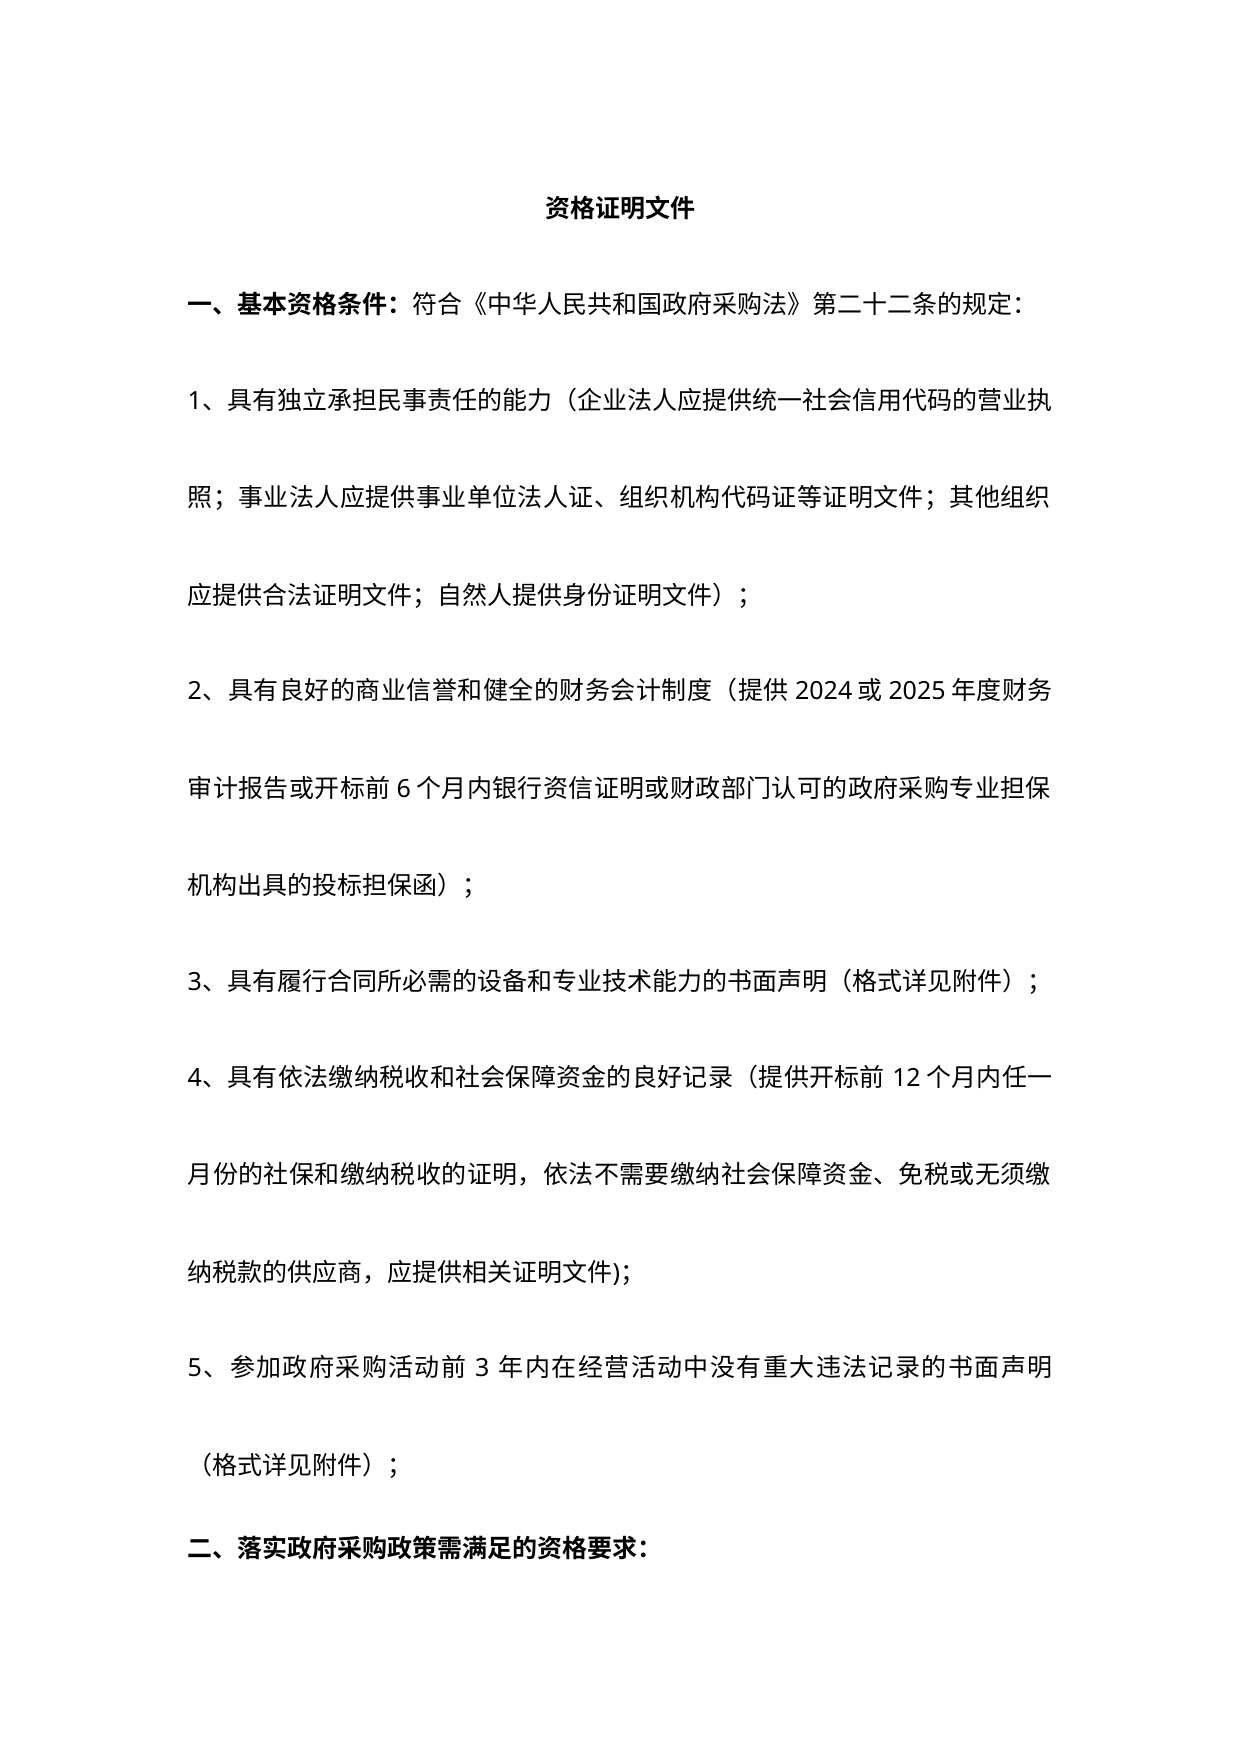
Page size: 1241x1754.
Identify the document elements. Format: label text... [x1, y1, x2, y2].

list 3、具有履行合同所必需的设备和专业技术能力的书面声明（格式详见附件）； [187, 947, 1053, 1012]
list 2、具有良好的商业信誉和健全的财务会计制度（提供2024或2025年度财务审计报告或开标前6个月内银行资信证明或财政部门认可的政府采购专业担保机构出具的投标担保函）； [187, 656, 1053, 916]
list 4、具有依法缴纳税收和社会保障资金的良好记录（提供开标前12个月内任一月份的社保和缴纳税收的证明，依法不需要缴纳社会保障资金、免税或无须缴纳税款的供应商，应提供相关证明文件)； [187, 1043, 1053, 1303]
list 一、基本资格条件：符合《中华人民共和国政府采购法》第二十二条的规定： [187, 270, 1053, 335]
list 1、具有独立承担民事责任的能力（企业法人应提供统一社会信用代码的营业执照；事业法人应提供事业单位法人证、组织机构代码证等证明文件；其他组织应提供合法证明文件；自然人提供身份证明文件）； [187, 366, 1053, 626]
list 5、参加政府采购活动前 3 年内在经营活动中没有重大违法记录的书面声明（格式详见附件）； [187, 1333, 1053, 1496]
list 资格证明文件 [187, 174, 1053, 239]
text 二、落实政府采购政策需满足的资格要求： [187, 1514, 1053, 1579]
